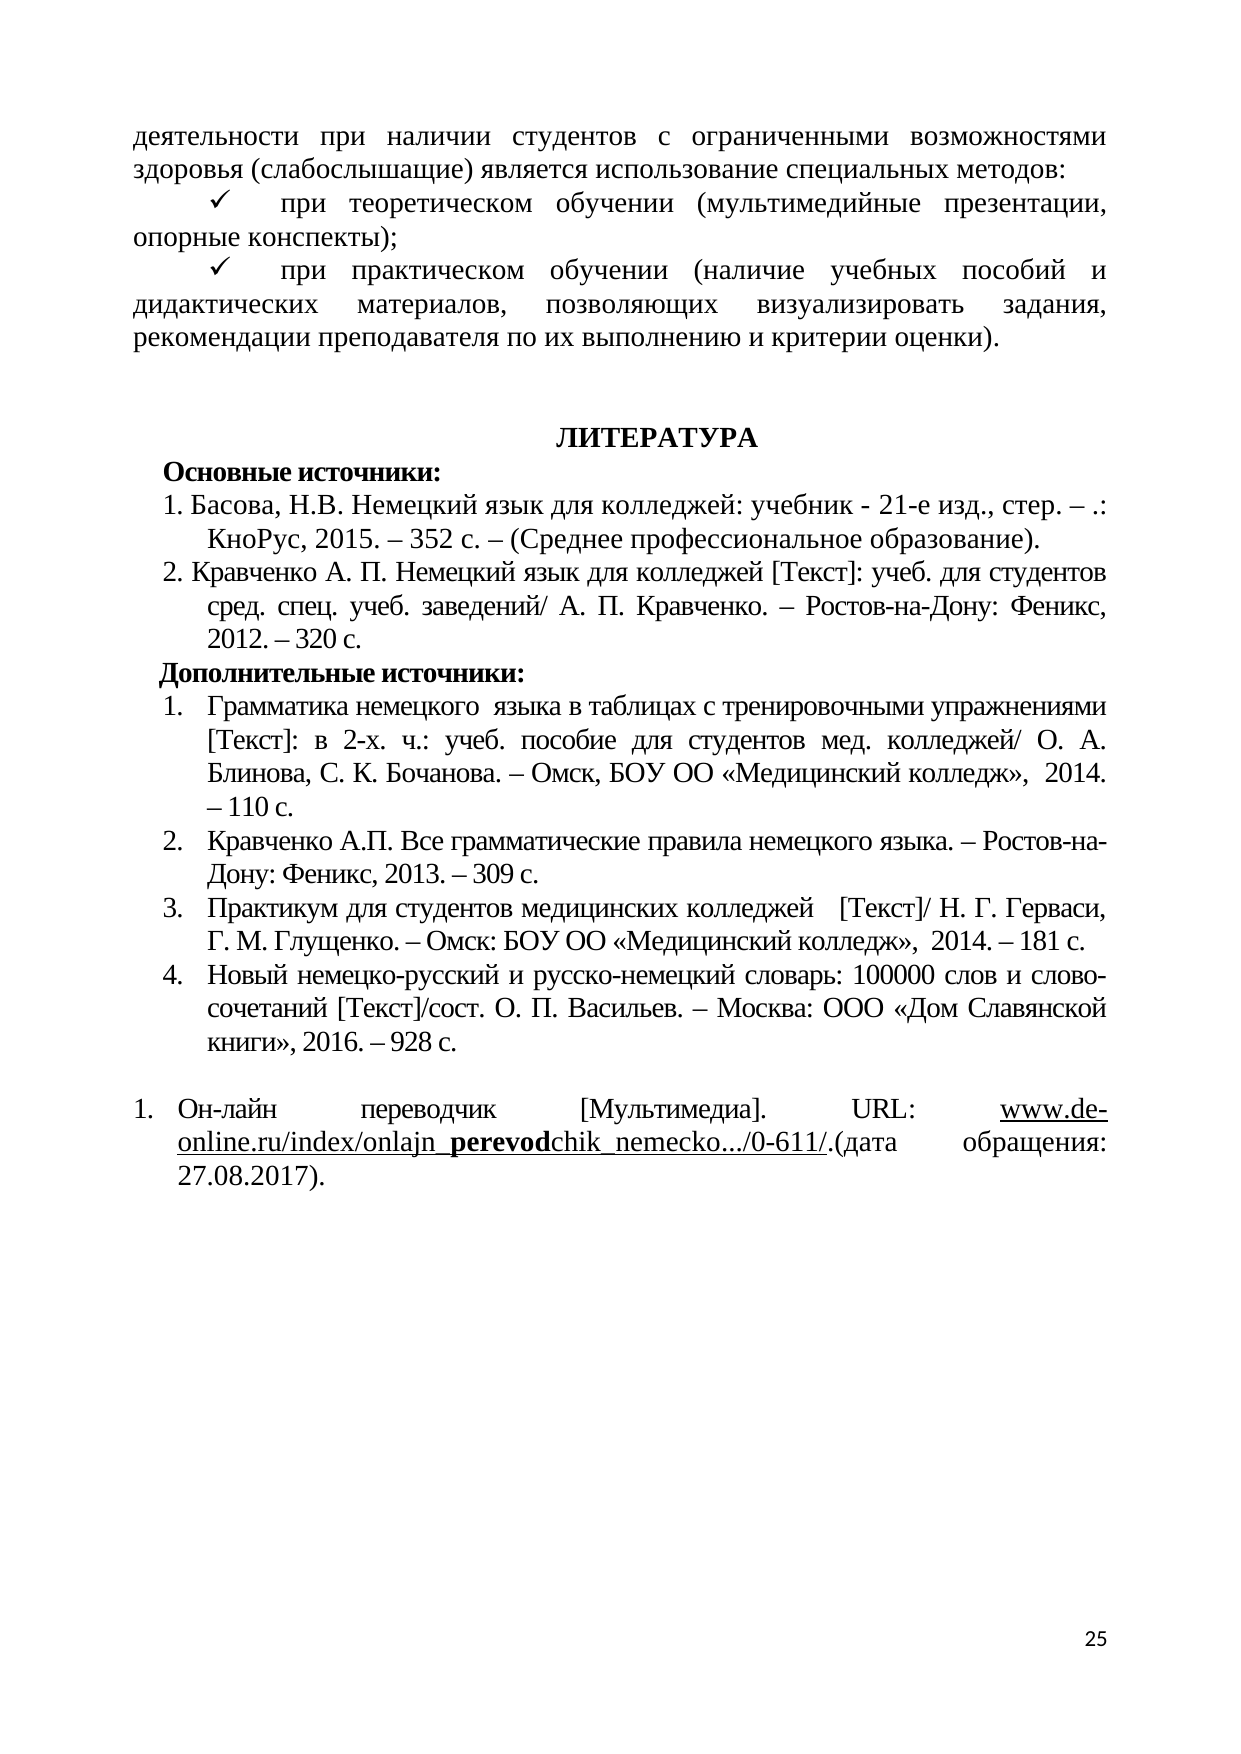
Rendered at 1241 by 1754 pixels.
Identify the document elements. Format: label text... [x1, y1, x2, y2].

text 2. Кравченко А.П. Все грамматические правила немецкого языка. – Ростов-на-Дону: Феникс, 2013. – 309 с. [162, 823, 1107, 890]
text 1. Басова, Н.В. Немецкий язык для колледжей: учебник - 21-е изд., стер. – .: КноРус, 2015. – 352 с. – (Среднее профессиональное образование). [162, 487, 1107, 554]
list при теоретическом обучении (мультимедийные презентации, опорные конспекты); [133, 185, 1107, 252]
text 2. Кравченко А. П. Немецкий язык для колледжей [Текст]: учеб. для студентов сред. спец. учеб. заведений/ А. П. Кравченко. – Ростов-на-Дону: Феникс, 2012. – 320 с. [162, 554, 1107, 655]
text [133, 118, 1107, 185]
list Он-лайн переводчик [Мультимедиа]. URL: www.de-online.ru/index/onlajn_perevodchik_nemecko.../0-611/.(дата обращения: 27.08.2017). [133, 1091, 1107, 1192]
text 4. Новый немецко-русский и русско-немецкий словарь: 100000 слов и слово-сочетаний [Текст]/сост. О. П. Васильев. – Москва: ООО «Дом Славянской книги», 2016. – 928 с. [162, 957, 1107, 1057]
text Основные источники: [162, 454, 1107, 487]
text 3. Практикум для студентов медицинских колледжей [Текст]/ Н. Г. Герваси, Г. М. Глущенко. – Омск: БОУ ОО «Медицинский колледж», 2014. – 181 с. [162, 890, 1107, 957]
list при практическом обучении (наличие учебных пособий и дидактических материалов, позволяющих визуализировать задания, рекомендации преподавателя по их выполнению и критерии оценки). [133, 252, 1107, 353]
text Дополнительные источники: [133, 655, 1107, 688]
text ЛИТЕРАТУРА [133, 420, 1107, 454]
text 1. Грамматика немецкого языка в таблицах с тренировочными упражнениями [Текст]: в 2-х. ч.: учеб. пособие для студентов мед. колледжей/ О. А. Блинова, С. К. Бочанова. – Омск, БОУ ОО «Медицинский колледж», 2014. – 110 с. [162, 688, 1107, 823]
